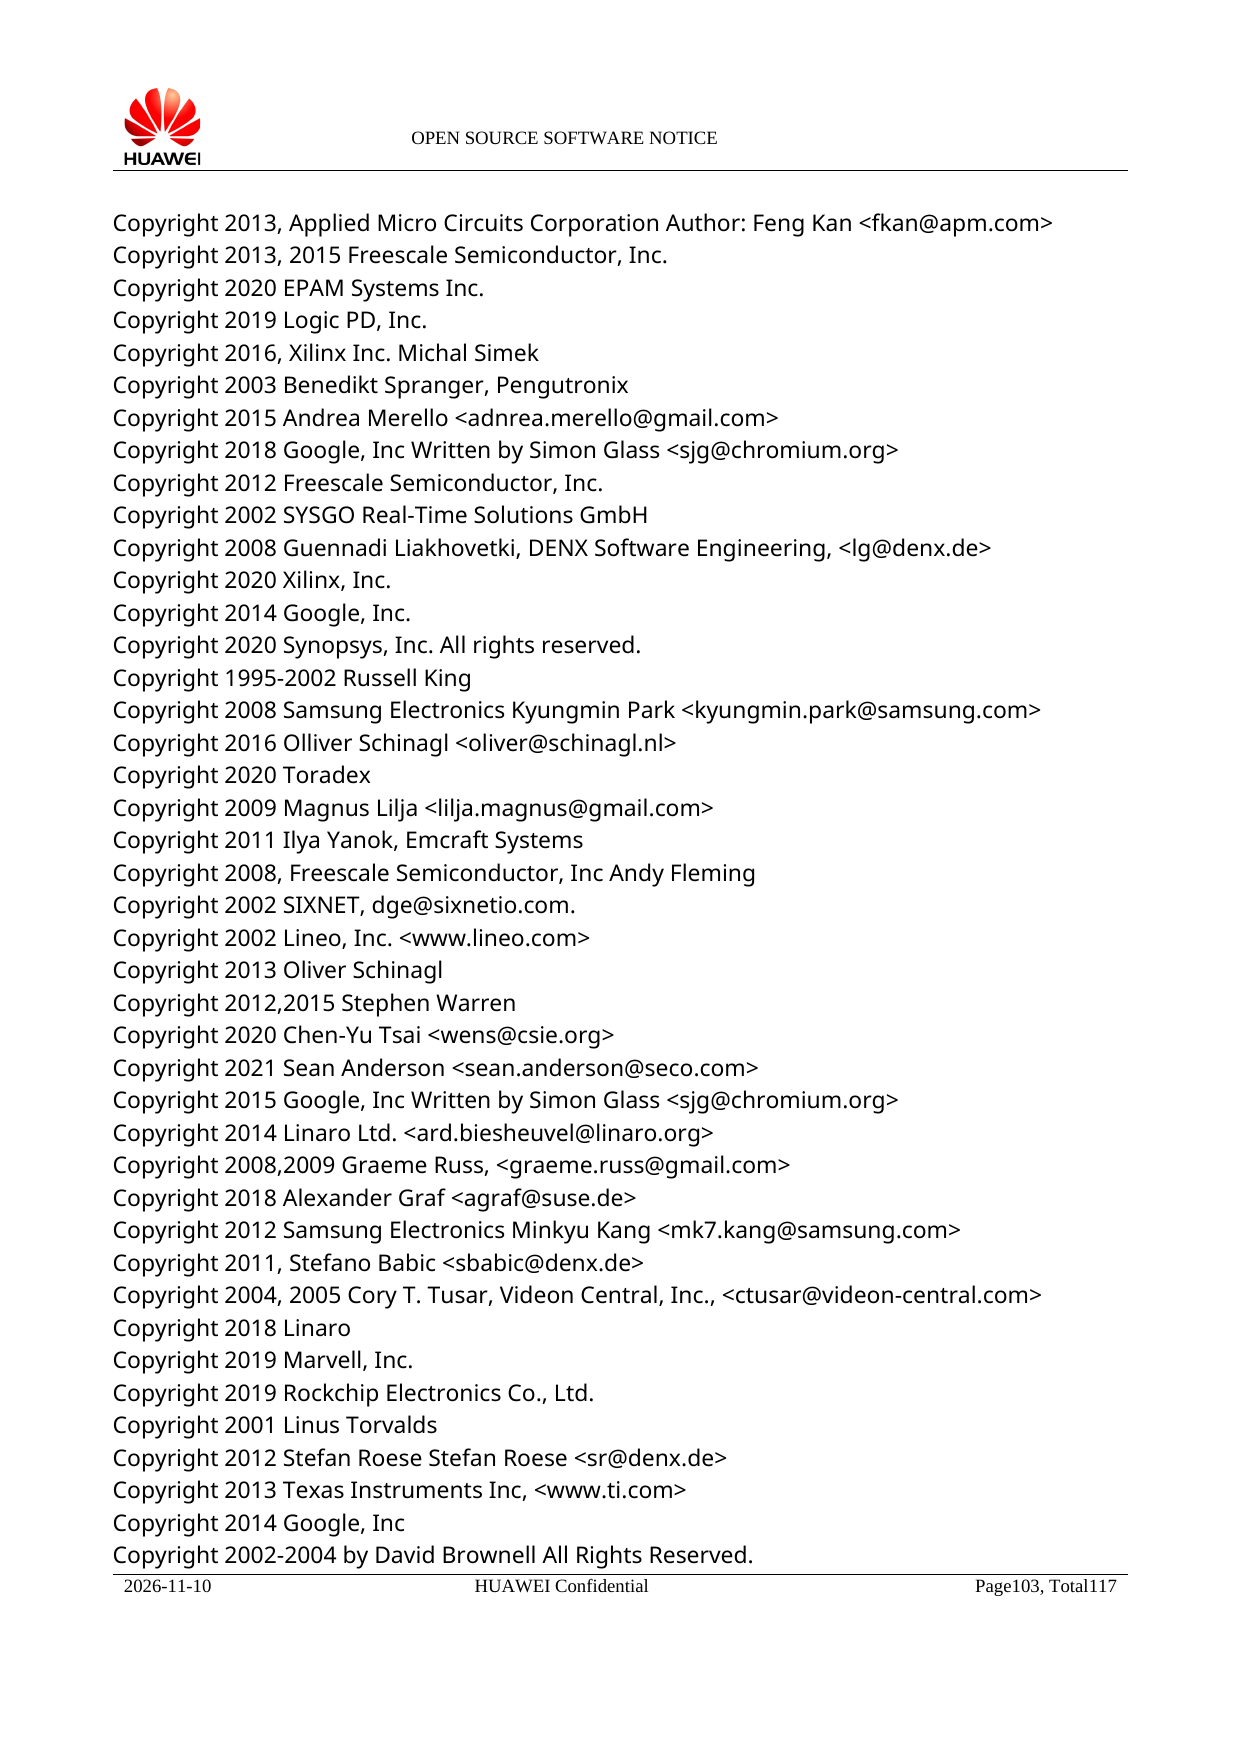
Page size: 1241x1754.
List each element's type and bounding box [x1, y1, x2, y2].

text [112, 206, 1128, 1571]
picture [124, 88, 201, 165]
